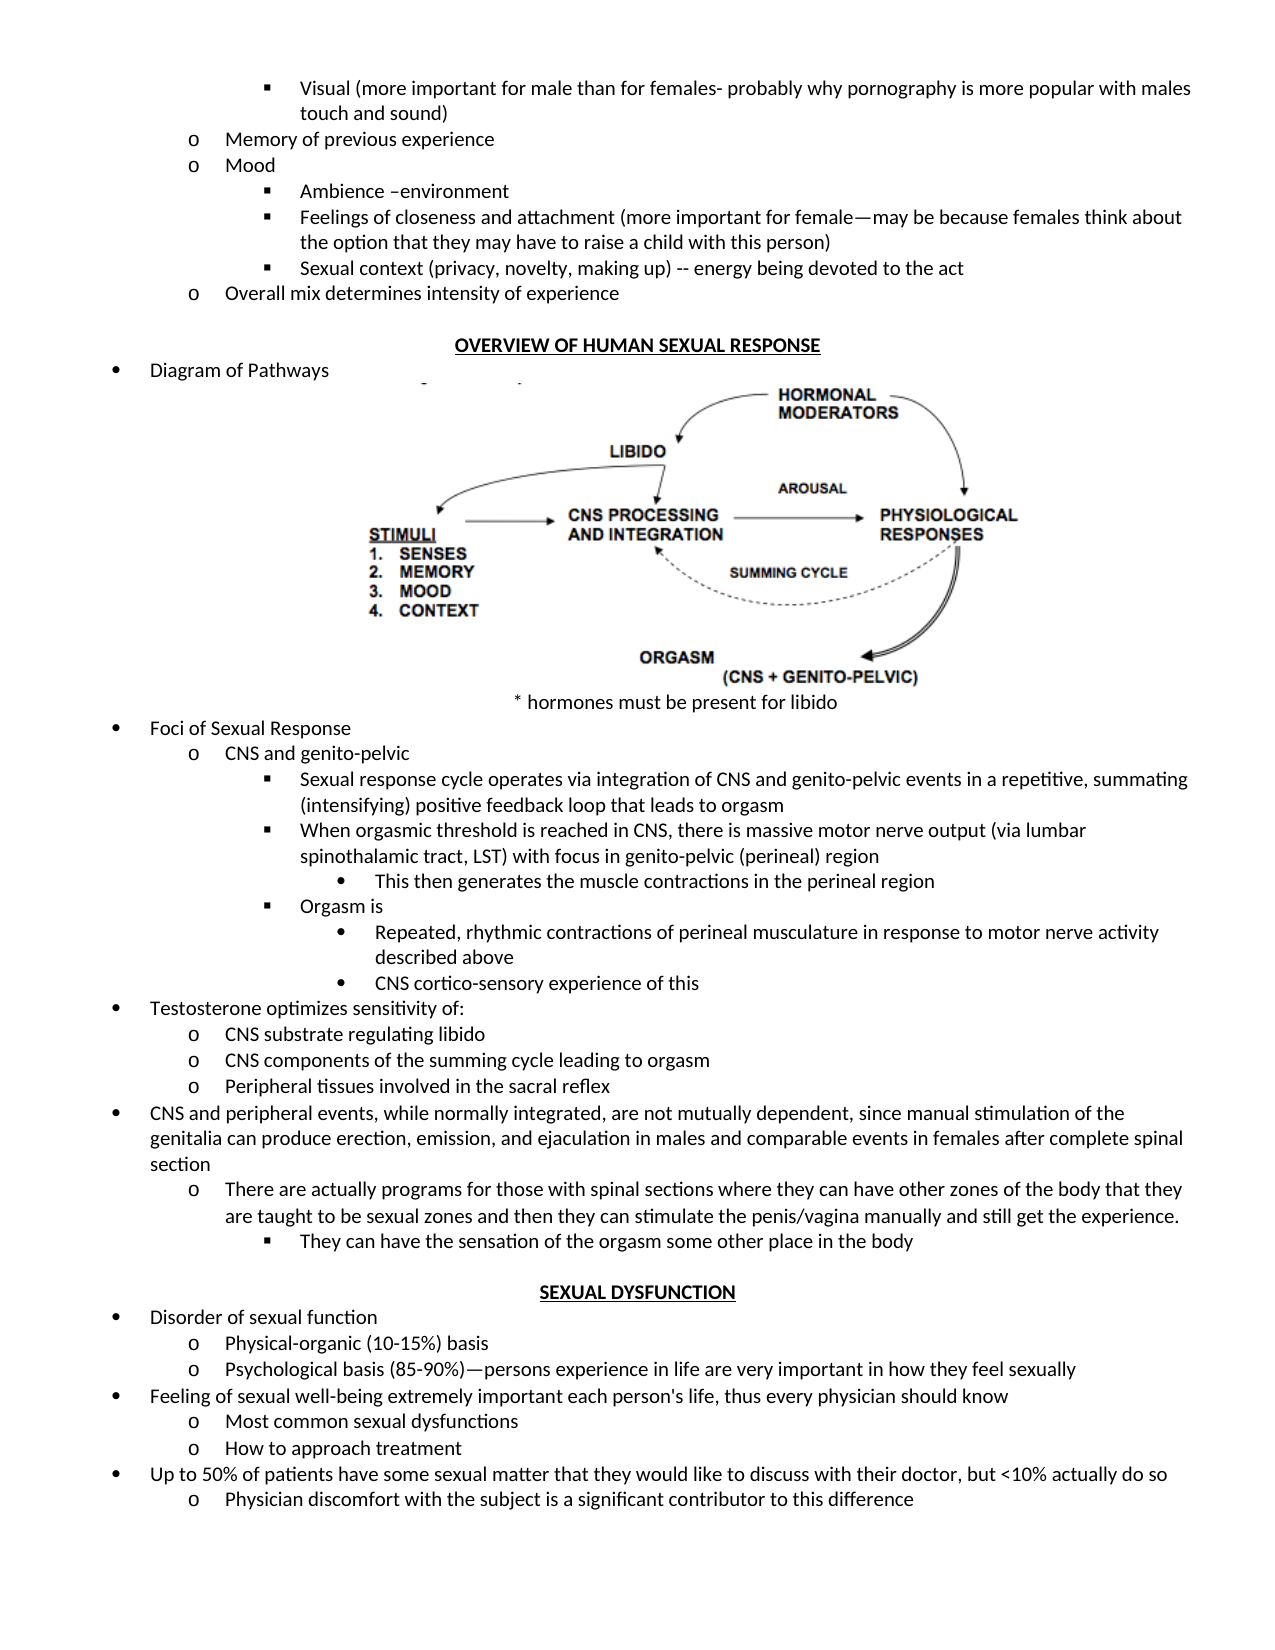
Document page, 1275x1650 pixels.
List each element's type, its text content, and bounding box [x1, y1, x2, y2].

list Feeling of sexual well-being extremely important each person's life, thus every physician should know [112, 1383, 1200, 1408]
list They can have the sensation of the orgasm some other place in the body [262, 1228, 1200, 1254]
list Physical-organic (10-15%) basis [187, 1330, 1200, 1356]
list Feelings of closeness and attachment (more important for female—may be because females think about the option that they may have to raise a child with this person) [262, 204, 1200, 255]
list There are actually programs for those with spinal sections where they can have other zones of the body that they are taught to be sexual zones and then they can stimulate the penis/vagina manually and still get the experience. [187, 1176, 1200, 1228]
list Repeated, rhythmic contractions of perineal musculature in response to motor nerve activity described above [337, 919, 1200, 970]
list Psychological basis (85-90%)—persons experience in life are very important in how they feel sexually [187, 1356, 1200, 1383]
list Diagram of Pathways [112, 358, 1200, 383]
list CNS cortico-sensory experience of this [337, 970, 1200, 995]
list Ambience –environment [262, 179, 1200, 204]
text SEXUAL DYSFUNCTION [75, 1279, 1200, 1304]
list CNS and genito-pelvic [187, 740, 1200, 767]
list Physician discomfort with the subject is a significant contributor to this difference [187, 1487, 1200, 1513]
list Sexual context (privacy, novelty, making up) -- energy being devoted to the act [262, 255, 1200, 280]
list Most common sexual dysfunctions [187, 1408, 1200, 1435]
list Up to 50% of patients have some sexual matter that they would like to discuss with their doctor, but <10% actually do so [112, 1461, 1200, 1487]
list Foci of Sexual Response [112, 715, 1200, 740]
list How to approach treatment [187, 1435, 1200, 1461]
list Orgasm is [262, 894, 1200, 919]
list Visual (more important for male than for females- probably why pornography is more popular with males touch and sound) [262, 75, 1200, 126]
list When orgasmic threshold is reached in CNS, there is massive motor nerve output (via lumbar spinothalamic tract, LST) with focus in genito-pelvic (perineal) region [262, 817, 1200, 868]
list Mood [187, 152, 1200, 179]
list * hormones must be present for libido [150, 689, 1200, 715]
list This then generates the muscle contractions in the perineal region [337, 868, 1200, 894]
list Sexual response cycle operates via integration of CNS and genito-pelvic events in a repetitive, summating (intensifying) positive feedback loop that leads to orgasm [262, 767, 1200, 817]
picture [326, 383, 1024, 690]
list CNS substrate regulating libido [187, 1021, 1200, 1047]
list Overall mix determines intensity of experience [187, 280, 1200, 307]
list Disorder of sexual function [112, 1304, 1200, 1330]
list Testosterone optimizes sensitivity of: [112, 995, 1200, 1021]
text OVERVIEW OF HUMAN SEXUAL RESPONSE [75, 332, 1200, 358]
list CNS and peripheral events, while normally integrated, are not mutually dependent, since manual stimulation of the genitalia can produce erection, emission, and ejaculation in males and comparable events in females after complete spinal section [112, 1100, 1200, 1176]
list Peripheral tissues involved in the sacral reflex [187, 1074, 1200, 1100]
list Memory of previous experience [187, 126, 1200, 152]
list CNS components of the summing cycle leading to orgasm [187, 1047, 1200, 1074]
